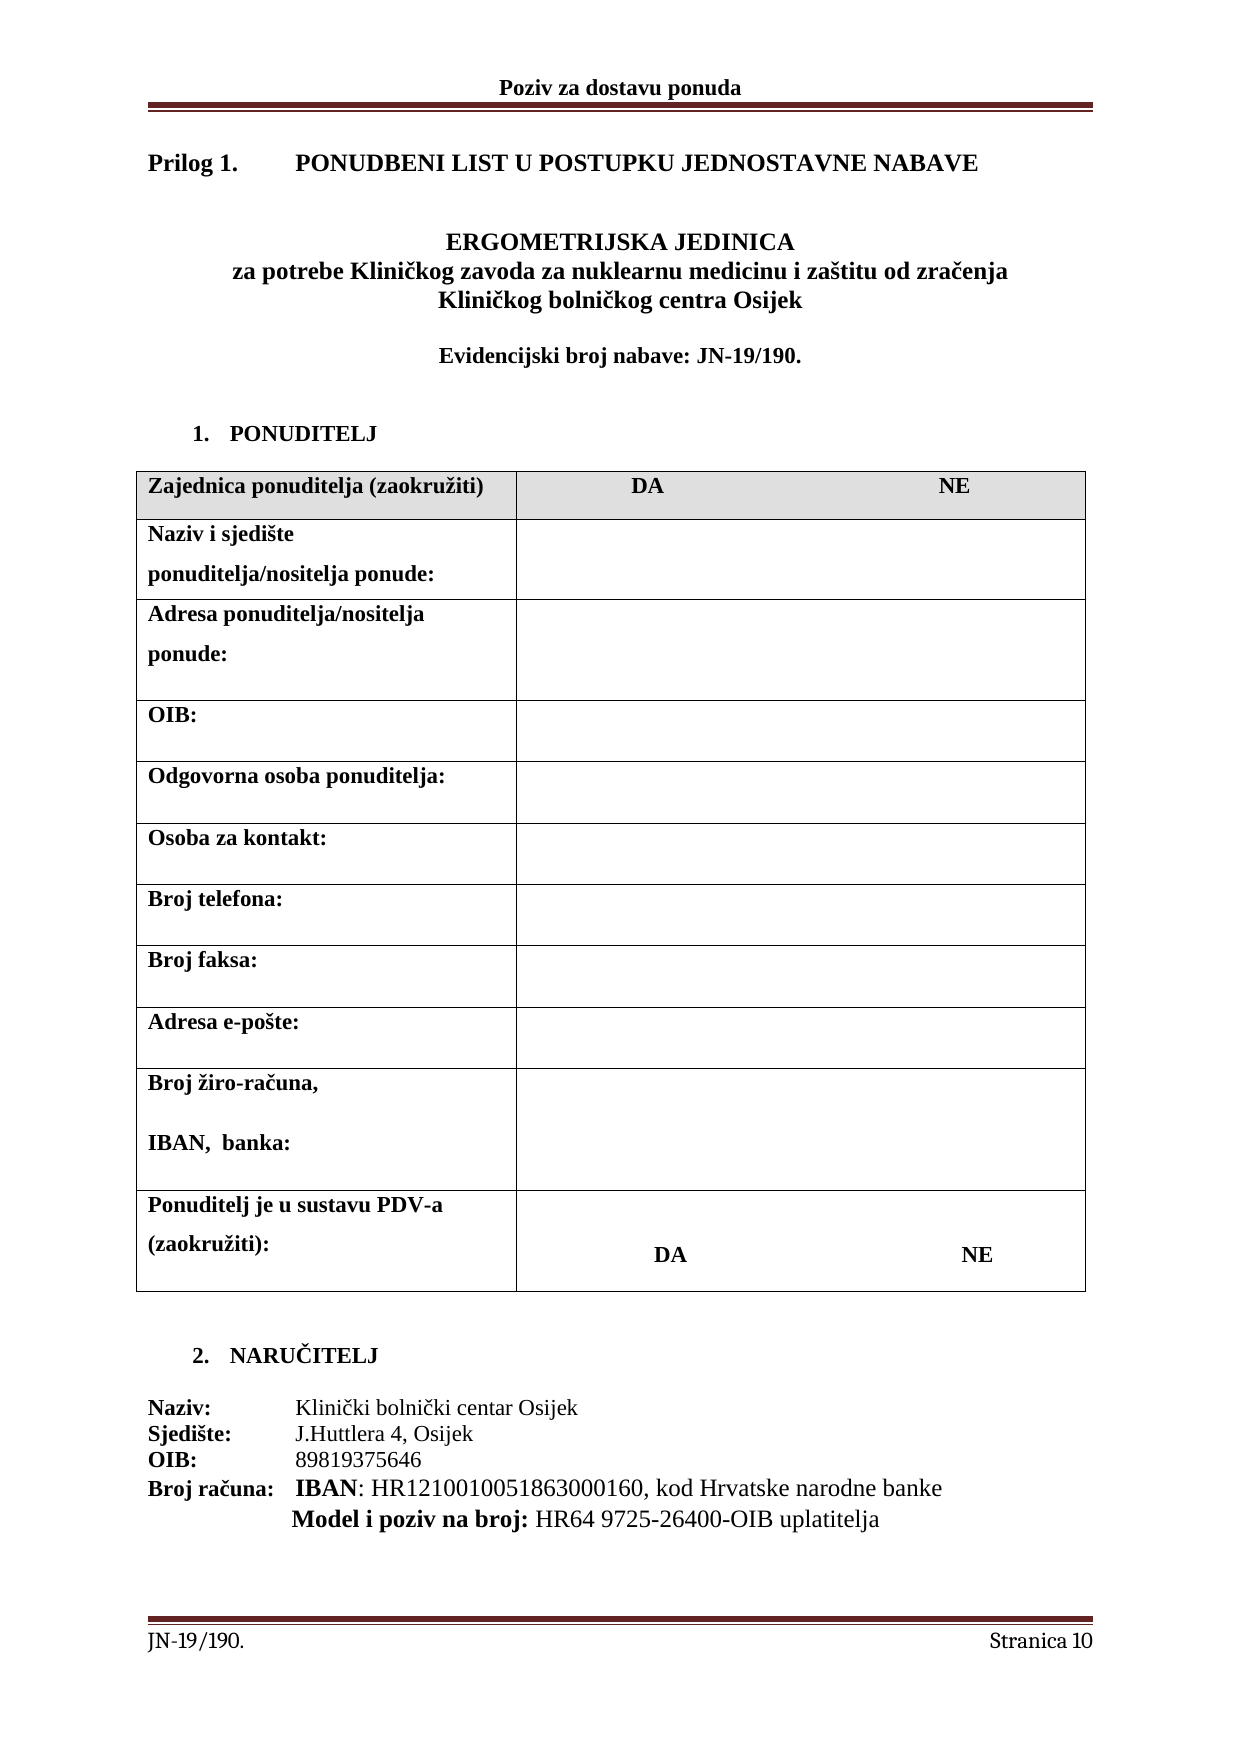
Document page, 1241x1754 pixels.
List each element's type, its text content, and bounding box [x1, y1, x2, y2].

table_cell Adresa e-pošte: [137, 1008, 516, 1068]
list PONUDITELJ [192, 420, 1093, 446]
text za potrebe Kliničkog zavoda za nuklearnu medicinu i zaštitu od zračenja [148, 256, 1093, 285]
table_header DA NE [517, 472, 1085, 519]
table_cell Broj telefona: [137, 885, 516, 945]
table_cell Naziv i sjedište ponuditelja/nositelja ponude: [137, 520, 516, 599]
table_cell [517, 600, 1085, 700]
list NARUČITELJ [192, 1343, 1093, 1369]
table_cell DA NE [517, 1191, 1085, 1291]
text Evidencijski broj nabave: JN-19/190. [148, 342, 1093, 369]
table_cell [517, 762, 1085, 823]
table_cell [517, 824, 1085, 884]
text ERGOMETRIJSKA JEDINICA [148, 227, 1093, 256]
table_cell [517, 1069, 1085, 1190]
table_cell OIB: [137, 701, 516, 761]
table_cell Osoba za kontakt: [137, 824, 516, 884]
table_cell Ponuditelj je u sustavu PDV-a (zaokružiti): [137, 1191, 516, 1291]
text Naziv: Klinički bolnički centar Osijek [148, 1394, 1093, 1420]
text Kliničkog bolničkog centra Osijek [148, 285, 1093, 314]
table_cell Broj žiro-računa, IBAN, banka: [137, 1069, 516, 1190]
table_cell Adresa ponuditelja/nositelja ponude: [137, 600, 516, 700]
table_cell [517, 1008, 1085, 1068]
table_cell [517, 885, 1085, 945]
table_cell Broj faksa: [137, 946, 516, 1007]
table_cell Odgovorna osoba ponuditelja: [137, 762, 516, 823]
table_header Zajednica ponuditelja (zaokružiti) [137, 472, 516, 519]
table_cell [517, 701, 1085, 761]
text Sjedište: J.Huttlera 4, Osijek [148, 1420, 1093, 1446]
text OIB: 89819375646 [148, 1446, 1093, 1473]
text Prilog 1. PONUDBENI LIST U POSTUPKU JEDNOSTAVNE NABAVE [148, 148, 1093, 176]
table_cell [517, 946, 1085, 1007]
table_cell [517, 520, 1085, 599]
text Broj računa: IBAN: HR1210010051863000160, kod Hrvatske narodne banke Model i poziv na broj: HR64 9725-26400-OIB uplatitelja [148, 1473, 1093, 1532]
